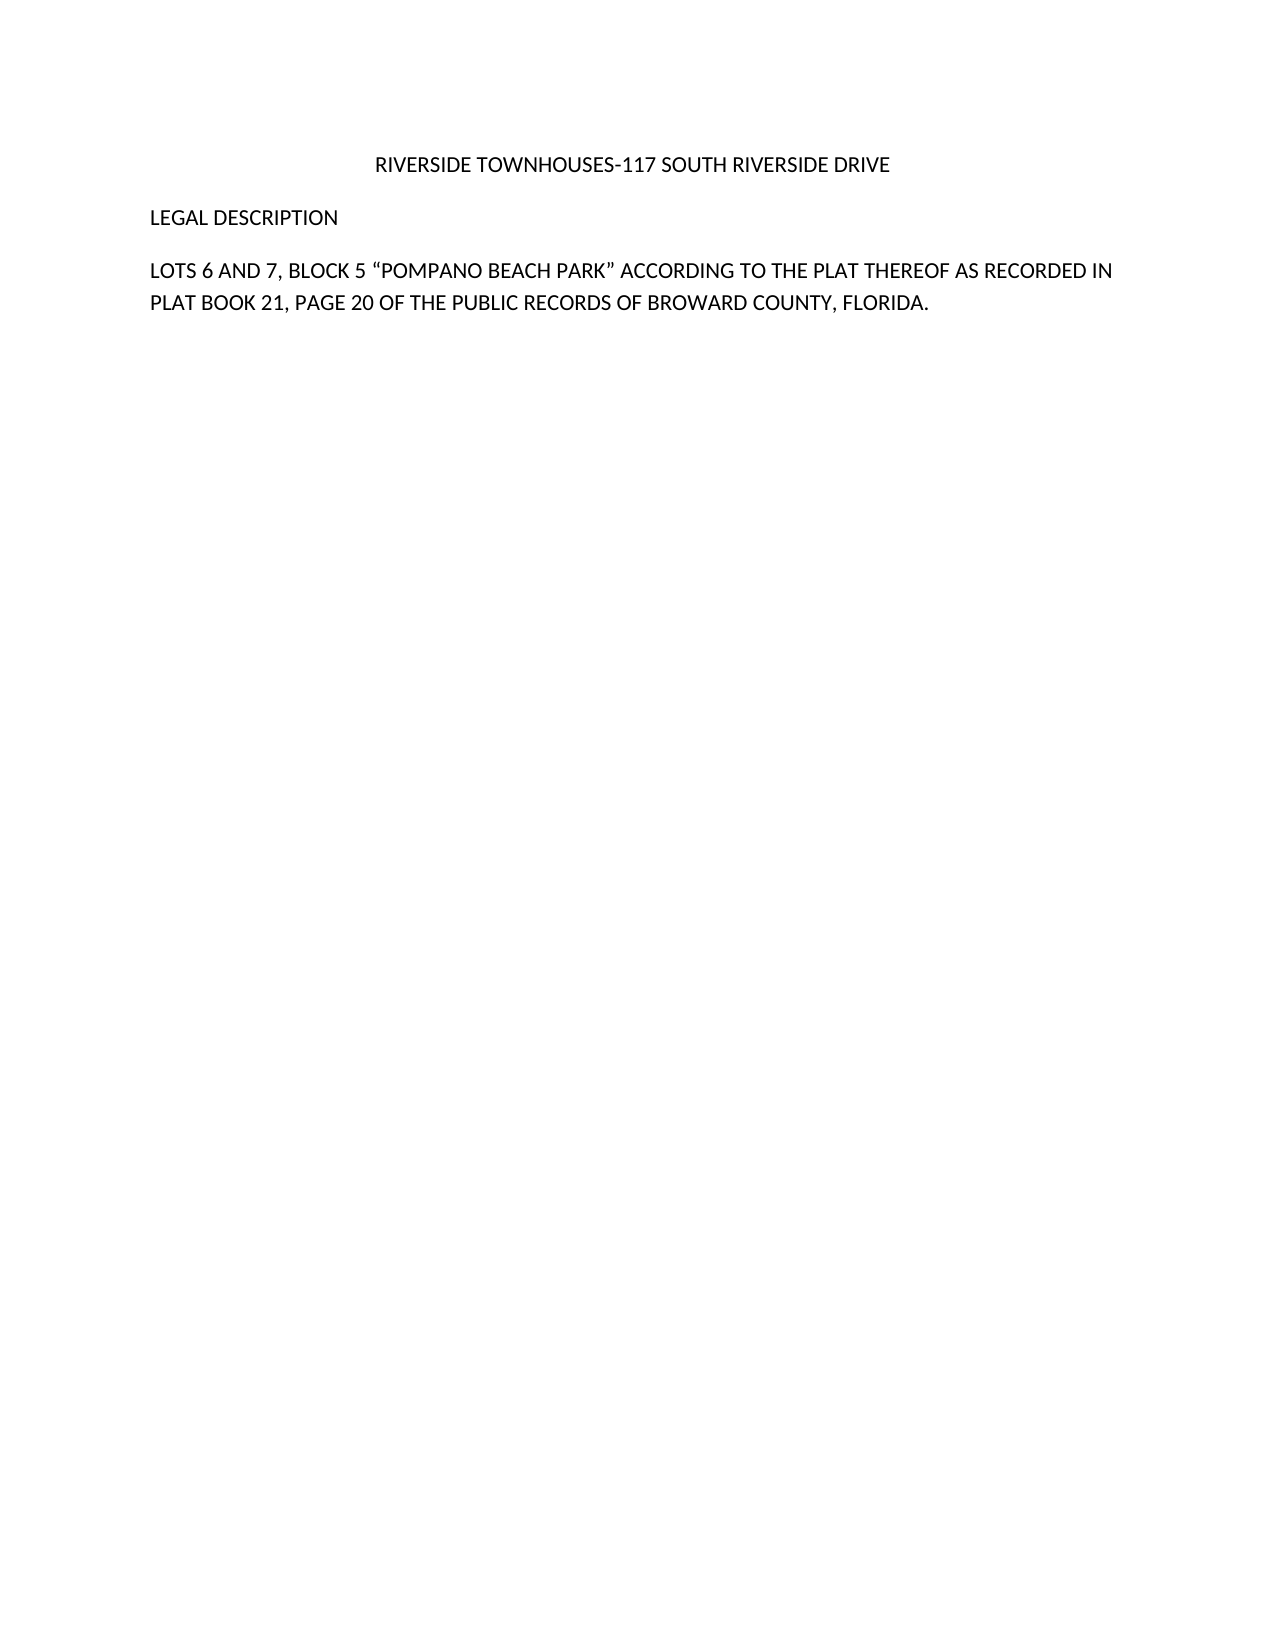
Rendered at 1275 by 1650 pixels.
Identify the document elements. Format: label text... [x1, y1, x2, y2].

text LEGAL DESCRIPTION [150, 203, 1125, 231]
text LOTS 6 AND 7, BLOCK 5 “POMPANO BEACH PARK” ACCORDING TO THE PLAT THEREOF AS RECORDED IN PLAT BOOK 21, PAGE 20 OF THE PUBLIC RECORDS OF BROWARD COUNTY, FLORIDA. [150, 256, 1125, 316]
text RIVERSIDE TOWNHOUSES-117 SOUTH RIVERSIDE DRIVE [150, 150, 1125, 178]
